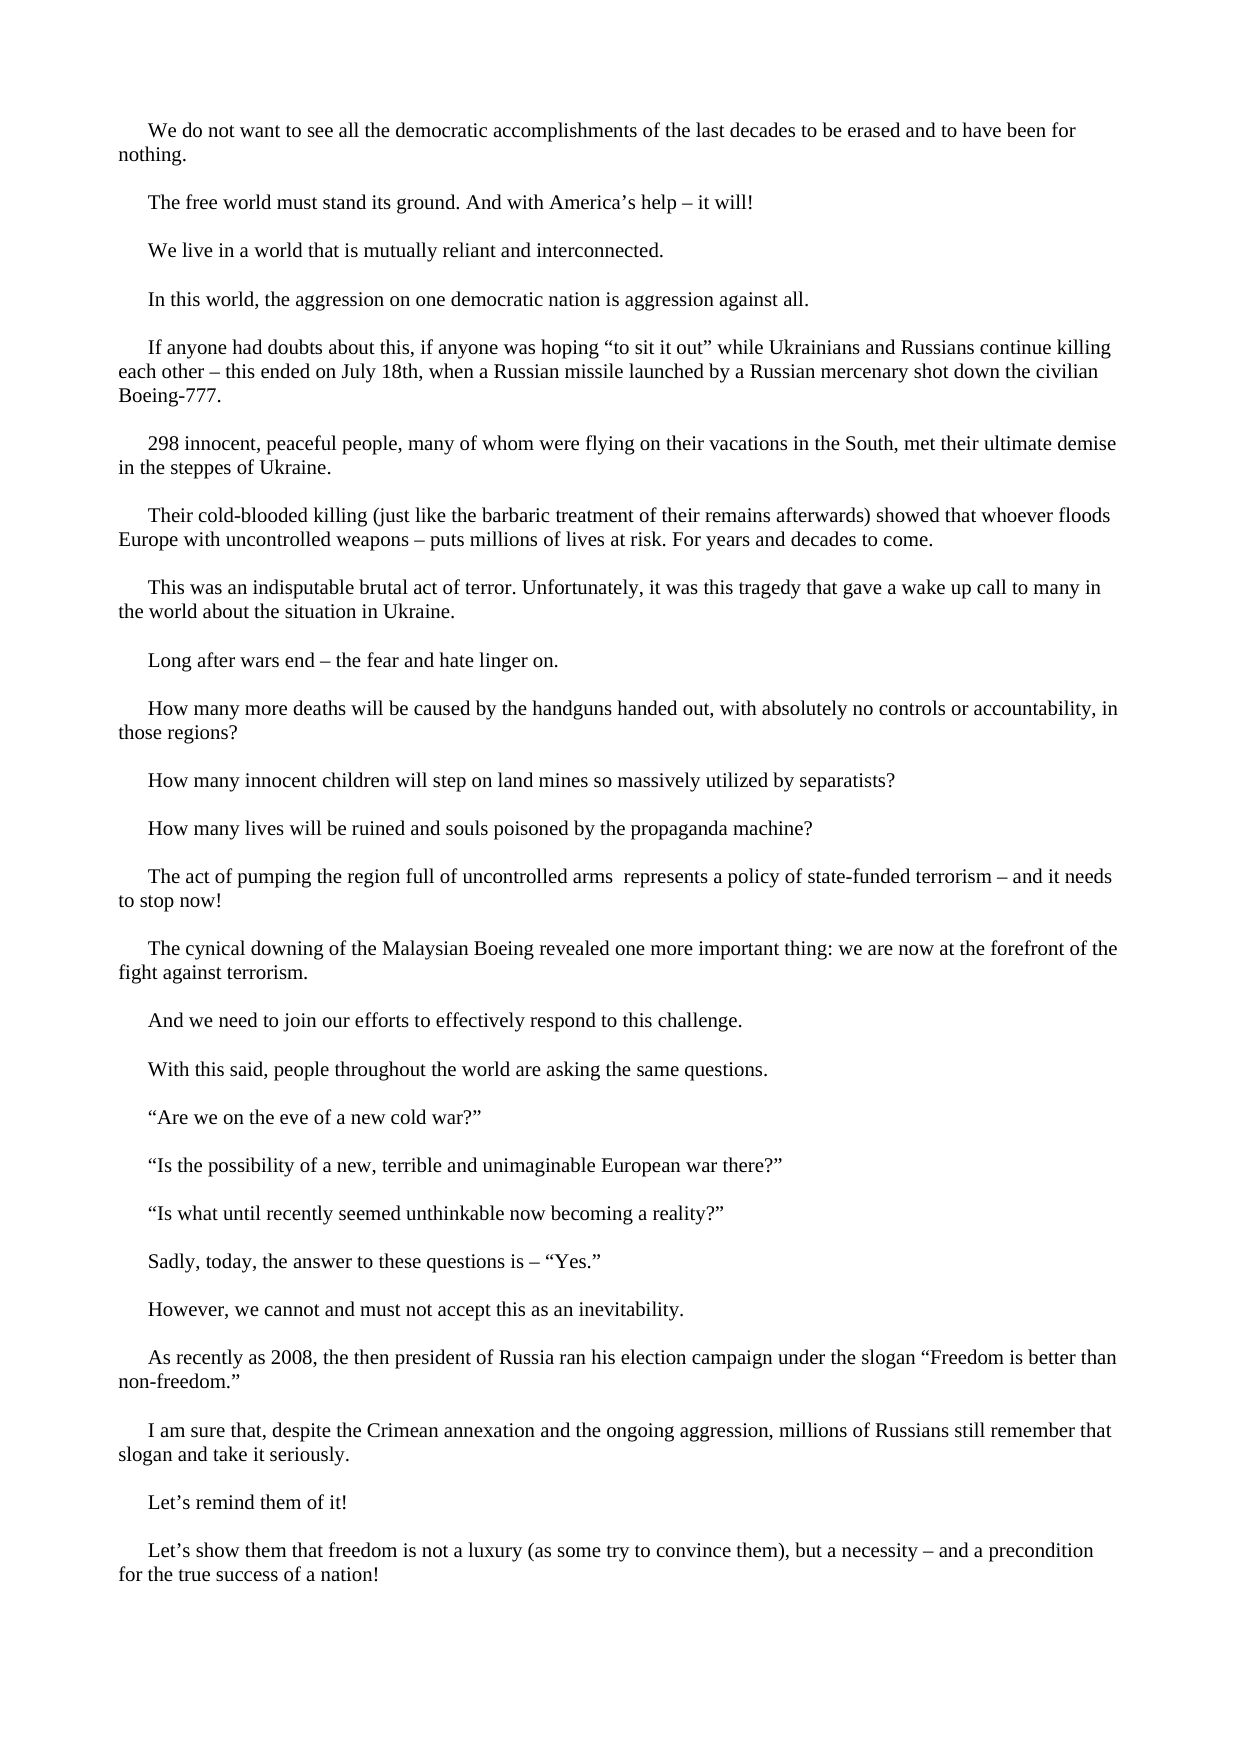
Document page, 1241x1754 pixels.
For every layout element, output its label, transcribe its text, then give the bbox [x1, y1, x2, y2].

text Sadly, today, the answer to these questions is – “Yes.” [118, 1249, 1122, 1273]
text “Are we on the eve of a new cold war?” [118, 1105, 1122, 1129]
text How many innocent children will step on land mines so massively utilized by separatists? [118, 768, 1122, 792]
text However, we cannot and must not accept this as an inevitability. [118, 1297, 1122, 1321]
text 298 innocent, peaceful people, many of whom were flying on their vacations in the South, met their ultimate demise in the steppes of Ukraine. [118, 431, 1122, 479]
text The act of pumping the region full of uncontrolled arms represents a policy of state-funded terrorism – and it needs to stop now! [118, 864, 1122, 912]
text As recently as 2008, the then president of Russia ran his election campaign under the slogan “Freedom is better than non-freedom.” [118, 1345, 1122, 1393]
text We live in a world that is mutually reliant and interconnected. [118, 238, 1122, 262]
text Let’s remind them of it! [118, 1490, 1122, 1514]
text Let’s show them that freedom is not a luxury (as some try to convince them), but a necessity – and a precondition for the true success of a nation! [118, 1538, 1122, 1586]
text This was an indisputable brutal act of terror. Unfortunately, it was this tragedy that gave a wake up call to many in the world about the situation in Ukraine. [118, 575, 1122, 623]
text Their cold-blooded killing (just like the barbaric treatment of their remains afterwards) showed that whoever floods Europe with uncontrolled weapons – puts millions of lives at risk. For years and decades to come. [118, 503, 1122, 551]
text In this world, the aggression on one democratic nation is aggression against all. [118, 287, 1122, 311]
text I am sure that, despite the Crimean annexation and the ongoing aggression, millions of Russians still remember that slogan and take it seriously. [118, 1417, 1122, 1466]
text We do not want to see all the democratic accomplishments of the last decades to be erased and to have been for nothing. [118, 118, 1122, 166]
text Long after wars end – the fear and hate linger on. [118, 647, 1122, 672]
text How many more deaths will be caused by the handguns handed out, with absolutely no controls or accountability, in those regions? [118, 696, 1122, 744]
text With this said, people throughout the world are asking the same questions. [118, 1057, 1122, 1081]
text The cynical downing of the Malaysian Boeing revealed one more important thing: we are now at the forefront of the fight against terrorism. [118, 936, 1122, 984]
text How many lives will be ruined and souls poisoned by the propaganda machine? [118, 816, 1122, 840]
text If anyone had doubts about this, if anyone was hoping “to sit it out” while Ukrainians and Russians continue killing each other – this ended on July 18th, when a Russian missile launched by a Russian mercenary shot down the civilian Boeing-777. [118, 335, 1122, 407]
text The free world must stand its ground. And with America’s help – it will! [118, 190, 1122, 214]
text And we need to join our efforts to effectively respond to this challenge. [118, 1008, 1122, 1032]
text “Is what until recently seemed unthinkable now becoming a reality?” [118, 1201, 1122, 1225]
text “Is the possibility of a new, terrible and unimaginable European war there?” [118, 1153, 1122, 1177]
